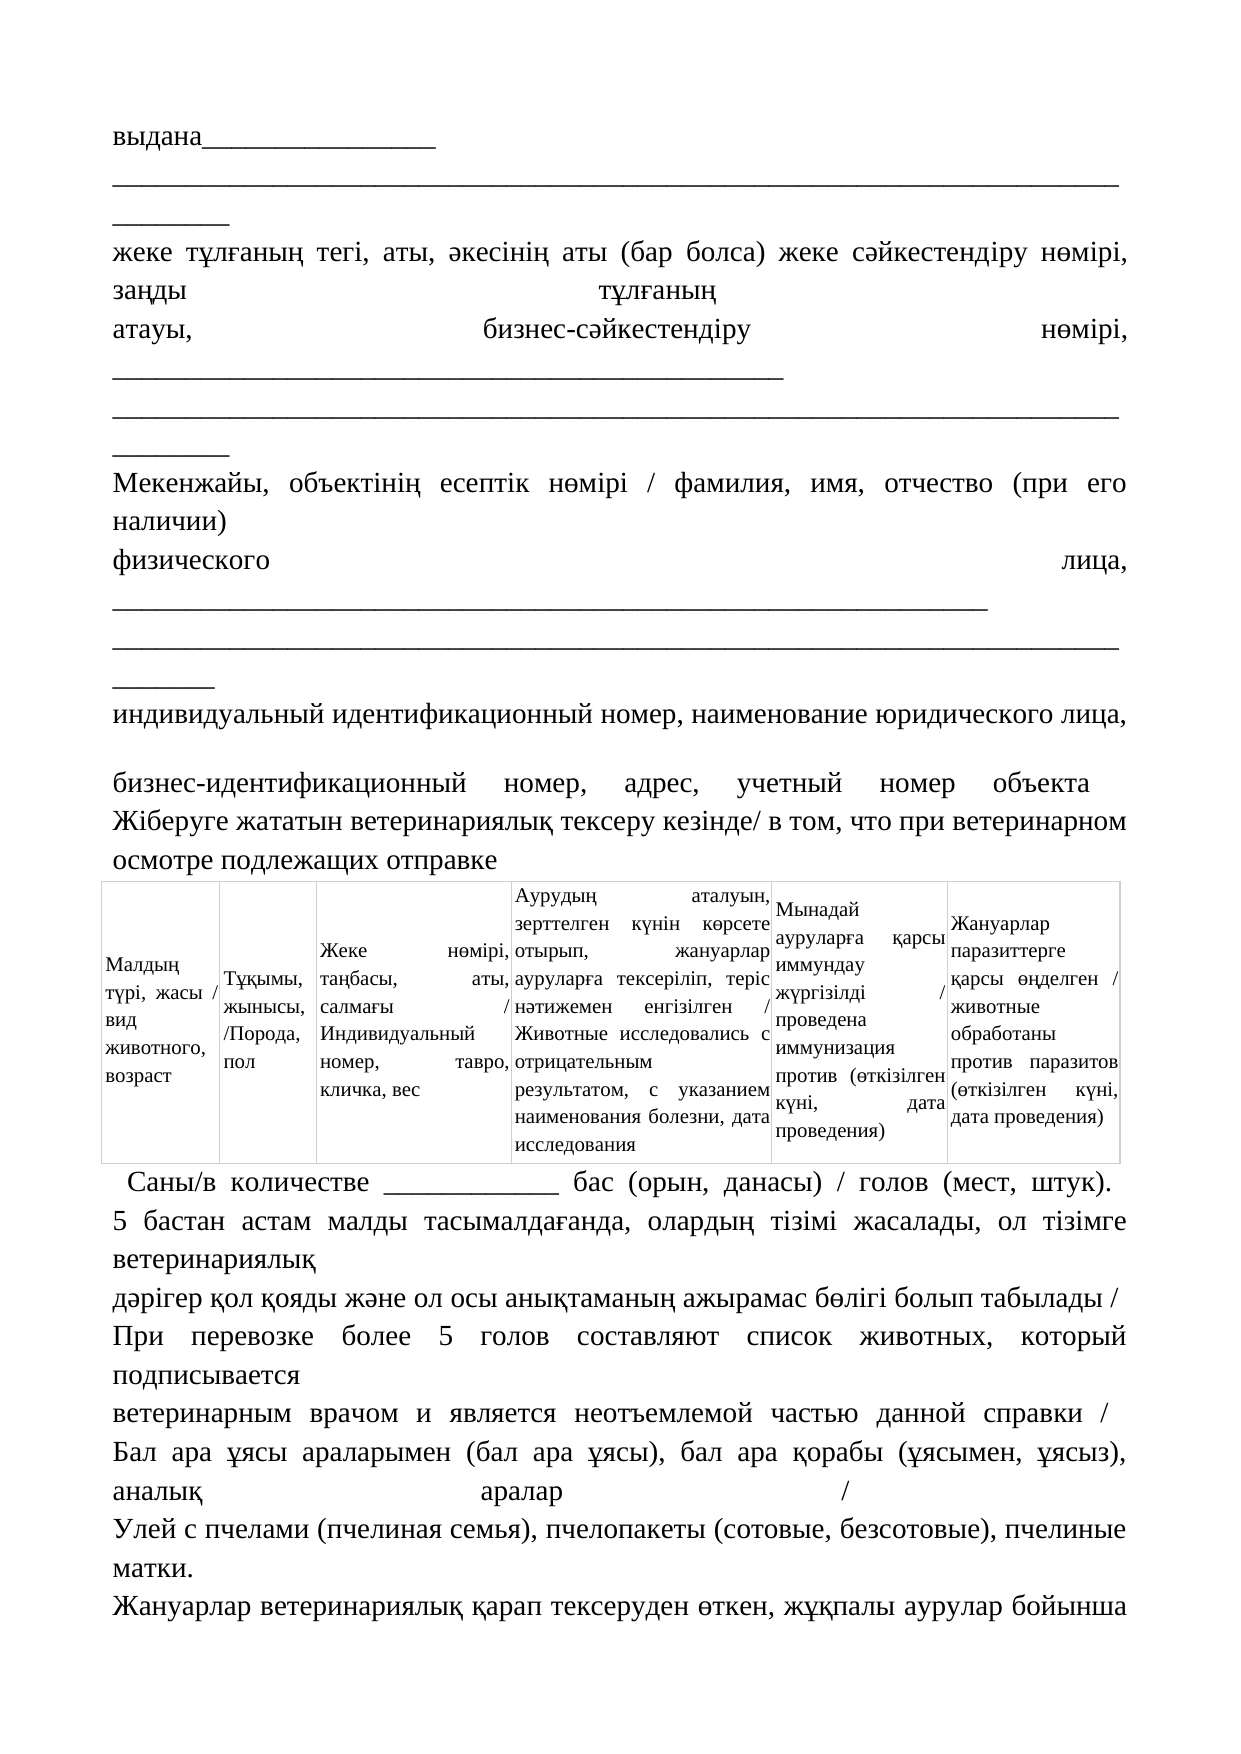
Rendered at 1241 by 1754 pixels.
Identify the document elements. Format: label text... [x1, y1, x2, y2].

table_header Аурудың аталуын, зерттелген күнін көрсете отырып, жануарлар ауруларға тексеріліп, теріс нәтижемен енгізілген / Животные исследовались с отрицательным результатом, с указанием наименования болезни, дата исследования [512, 882, 771, 1163]
table_header Малдың түрі, жасы / вид животного, возраст [102, 882, 219, 1163]
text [112, 118, 1128, 876]
table_header Мынадай ауруларға қарсы иммундау жүргізілді / проведена иммунизация против (өткізілген күні, дата проведения) [772, 882, 947, 1163]
table_header Тұқымы, жынысы, /Порода, пол [220, 882, 316, 1163]
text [112, 1164, 1128, 1622]
table_header Жеке нөмірі, таңбасы, аты, салмағы / Индивидуальный номер, тавро, кличка, вес [317, 882, 511, 1163]
table_header Жануарлар паразиттерге қарсы өңделген / животные обработаны против паразитов (өткізілген күні, дата проведения) [948, 882, 1119, 1163]
